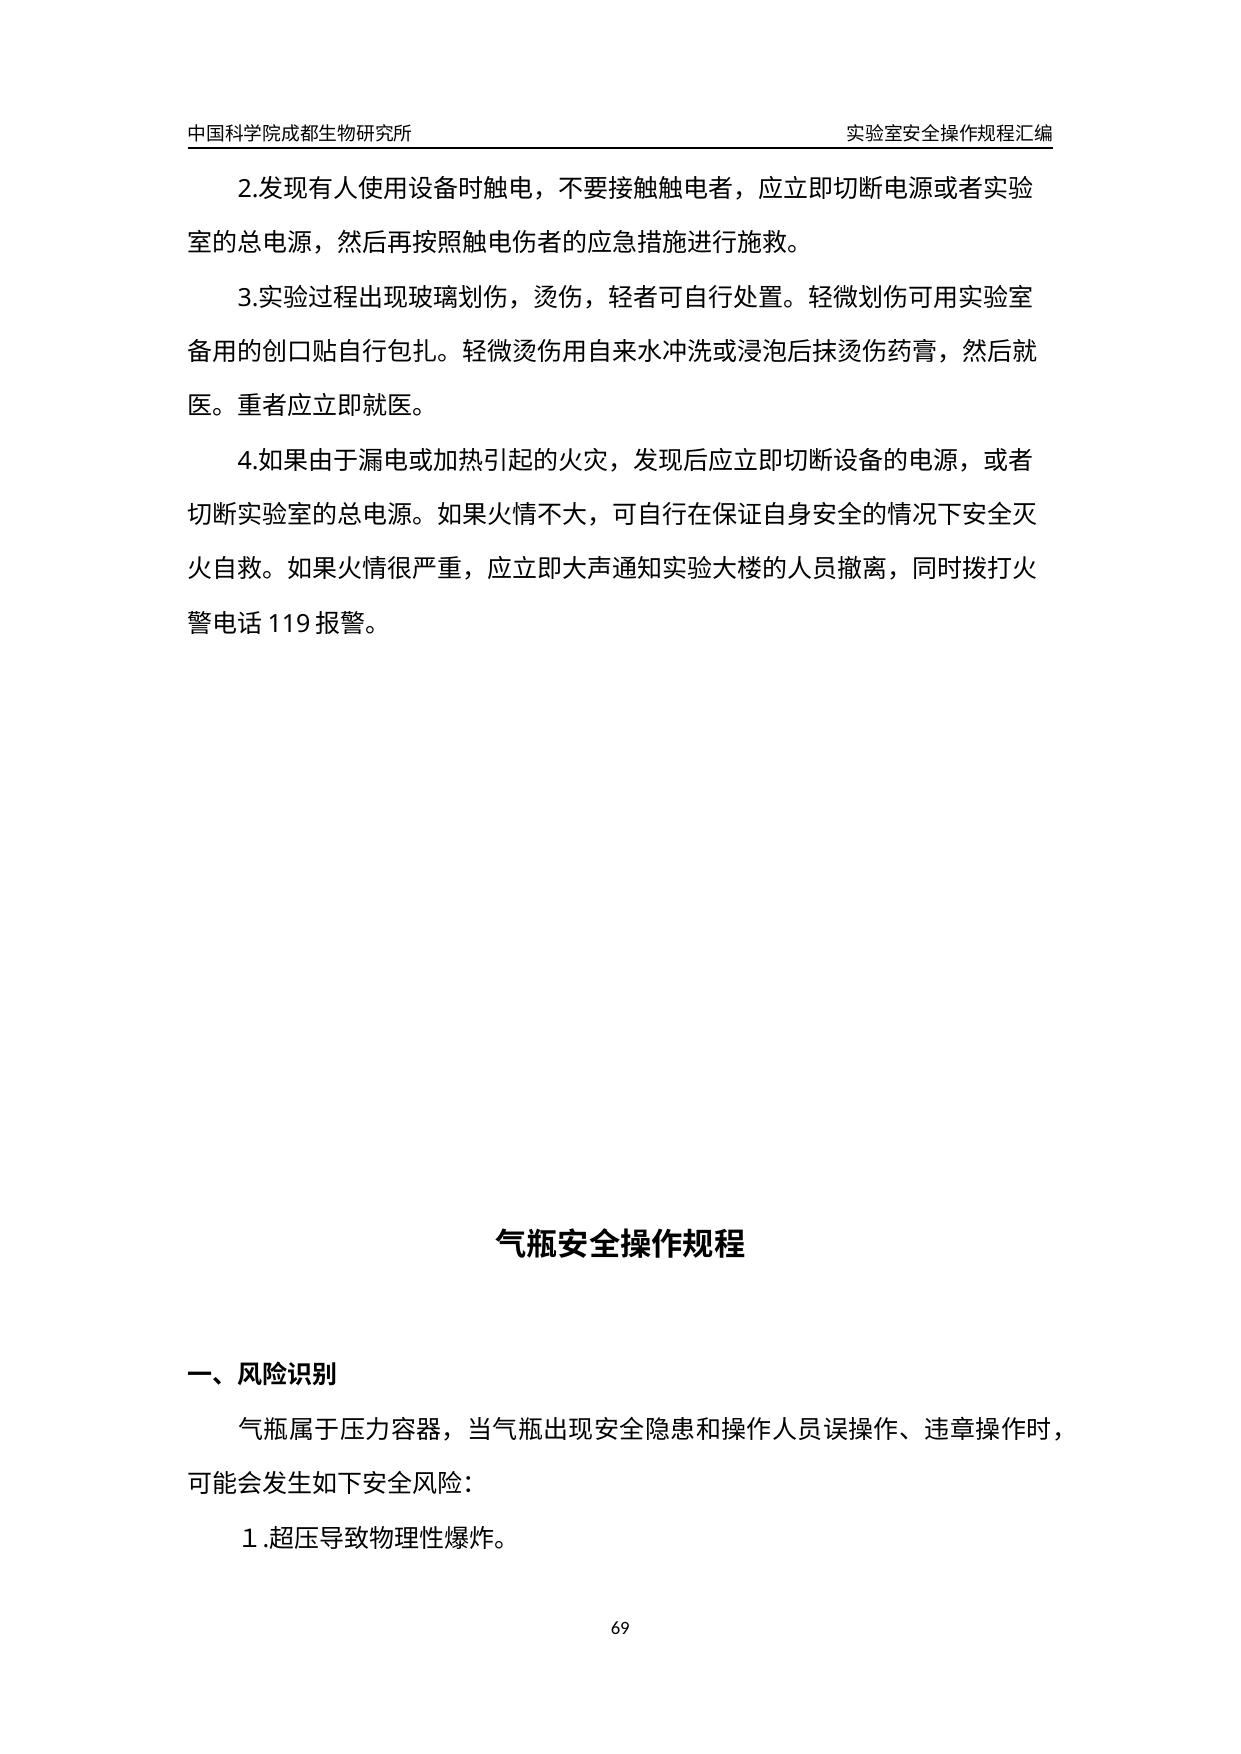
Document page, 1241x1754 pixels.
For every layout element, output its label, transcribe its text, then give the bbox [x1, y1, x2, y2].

text 4.如果由于漏电或加热引起的火灾，发现后应立即切断设备的电源，或者切断实验室的总电源。如果火情不大，可自行在保证自身安全的情况下安全灭火自救。如果火情很严重，应立即大声通知实验大楼的人员撤离，同时拨打火警电话119报警。 [187, 440, 1053, 639]
text １.超压导致物理性爆炸。 [187, 1518, 1053, 1554]
text 2.发现有人使用设备时触电，不要接触触电者，应立即切断电源或者实验室的总电源，然后再按照触电伤者的应急措施进行施救。 [187, 168, 1053, 259]
text 3.实验过程出现玻璃划伤，烫伤，轻者可自行处置。轻微划伤可用实验室备用的创口贴自行包扎。轻微烫伤用自来水冲洗或浸泡后抹烫伤药膏，然后就医。重者应立即就医。 [187, 277, 1053, 422]
text 气瓶属于压力容器，当气瓶出现安全隐患和操作人员误操作、违章操作时，可能会发生如下安全风险： [187, 1409, 1053, 1500]
subtitle 气瓶安全操作规程 [187, 1219, 1053, 1264]
text 一、风险识别 [187, 1355, 1053, 1391]
